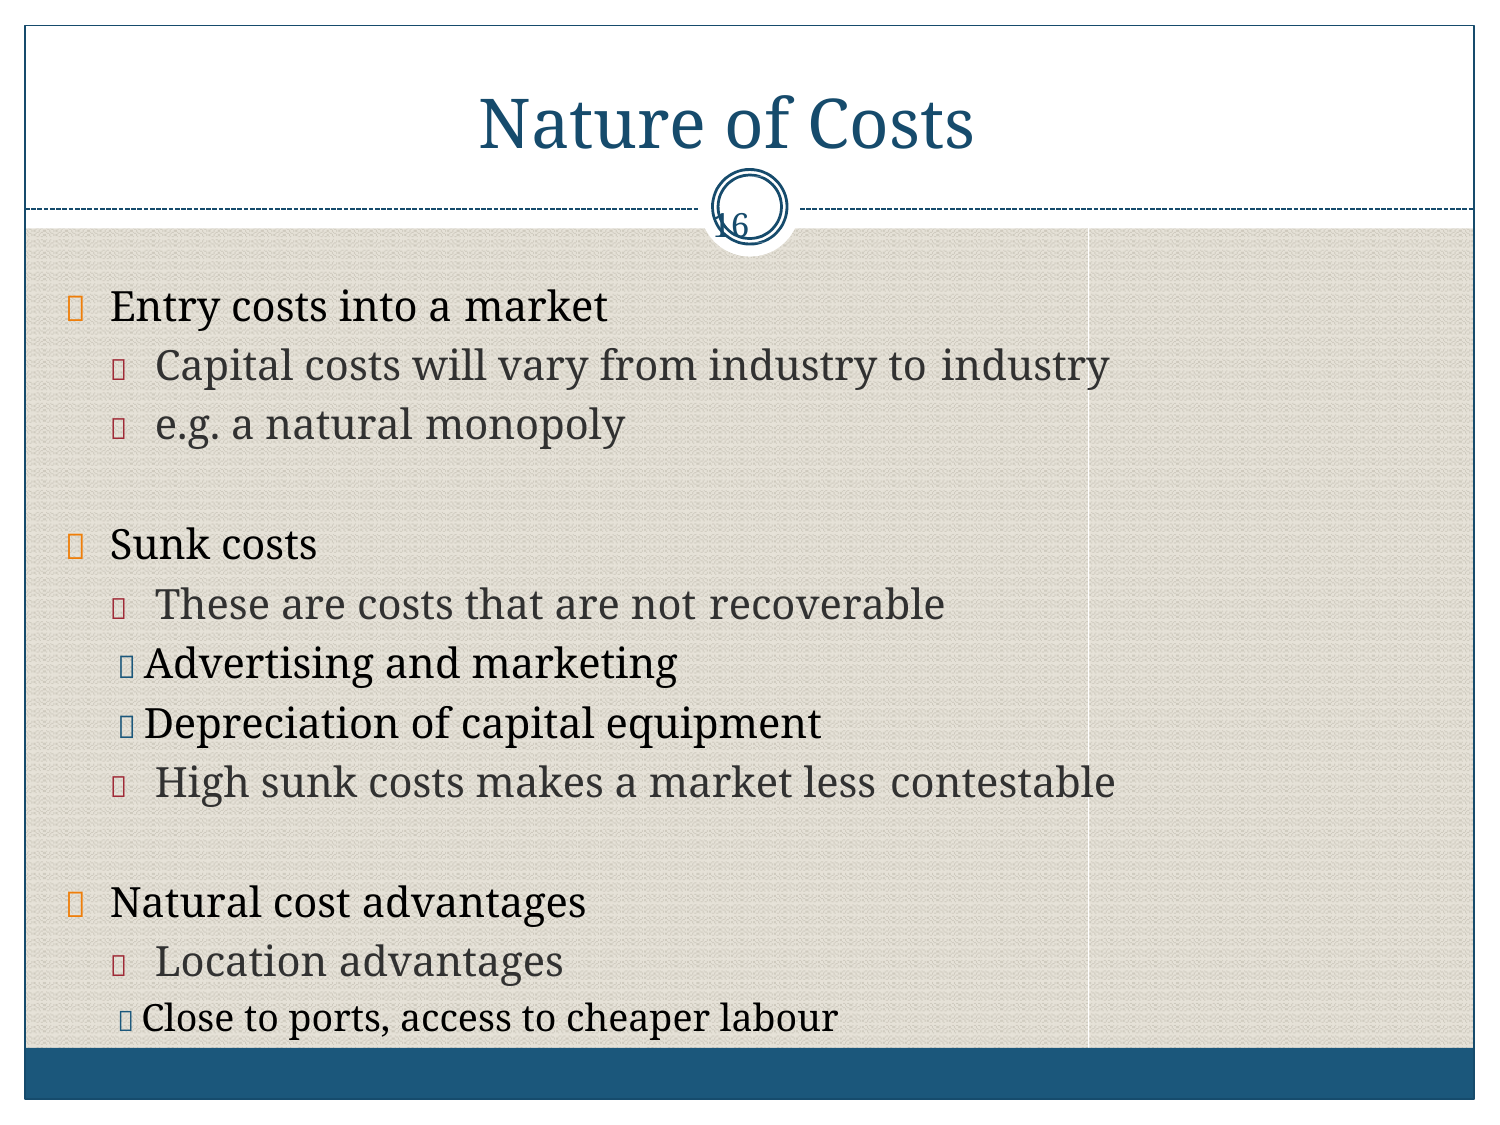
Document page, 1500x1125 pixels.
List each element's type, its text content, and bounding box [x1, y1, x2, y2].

list Sunk costs [64, 515, 1462, 572]
list Location advantages [109, 932, 1462, 989]
list e.g. a natural monopoly [109, 395, 1462, 452]
list These are costs that are not recoverable [109, 575, 1462, 631]
list Entry costs into a market [64, 277, 1462, 333]
text  Advertising and marketing [117, 634, 1462, 691]
list Natural cost advantages [64, 873, 1462, 929]
text  Close to ports, access to cheaper labour [117, 992, 1462, 1043]
list Capital costs will vary from industry to industry [109, 336, 1462, 393]
list High sunk costs makes a market less contestable [109, 753, 1462, 810]
text  Depreciation of capital equipment [117, 693, 1462, 750]
text 16 [0, 202, 1462, 247]
picture [26, 229, 1473, 1047]
subtitle Nature of Costs [0, 75, 1462, 169]
